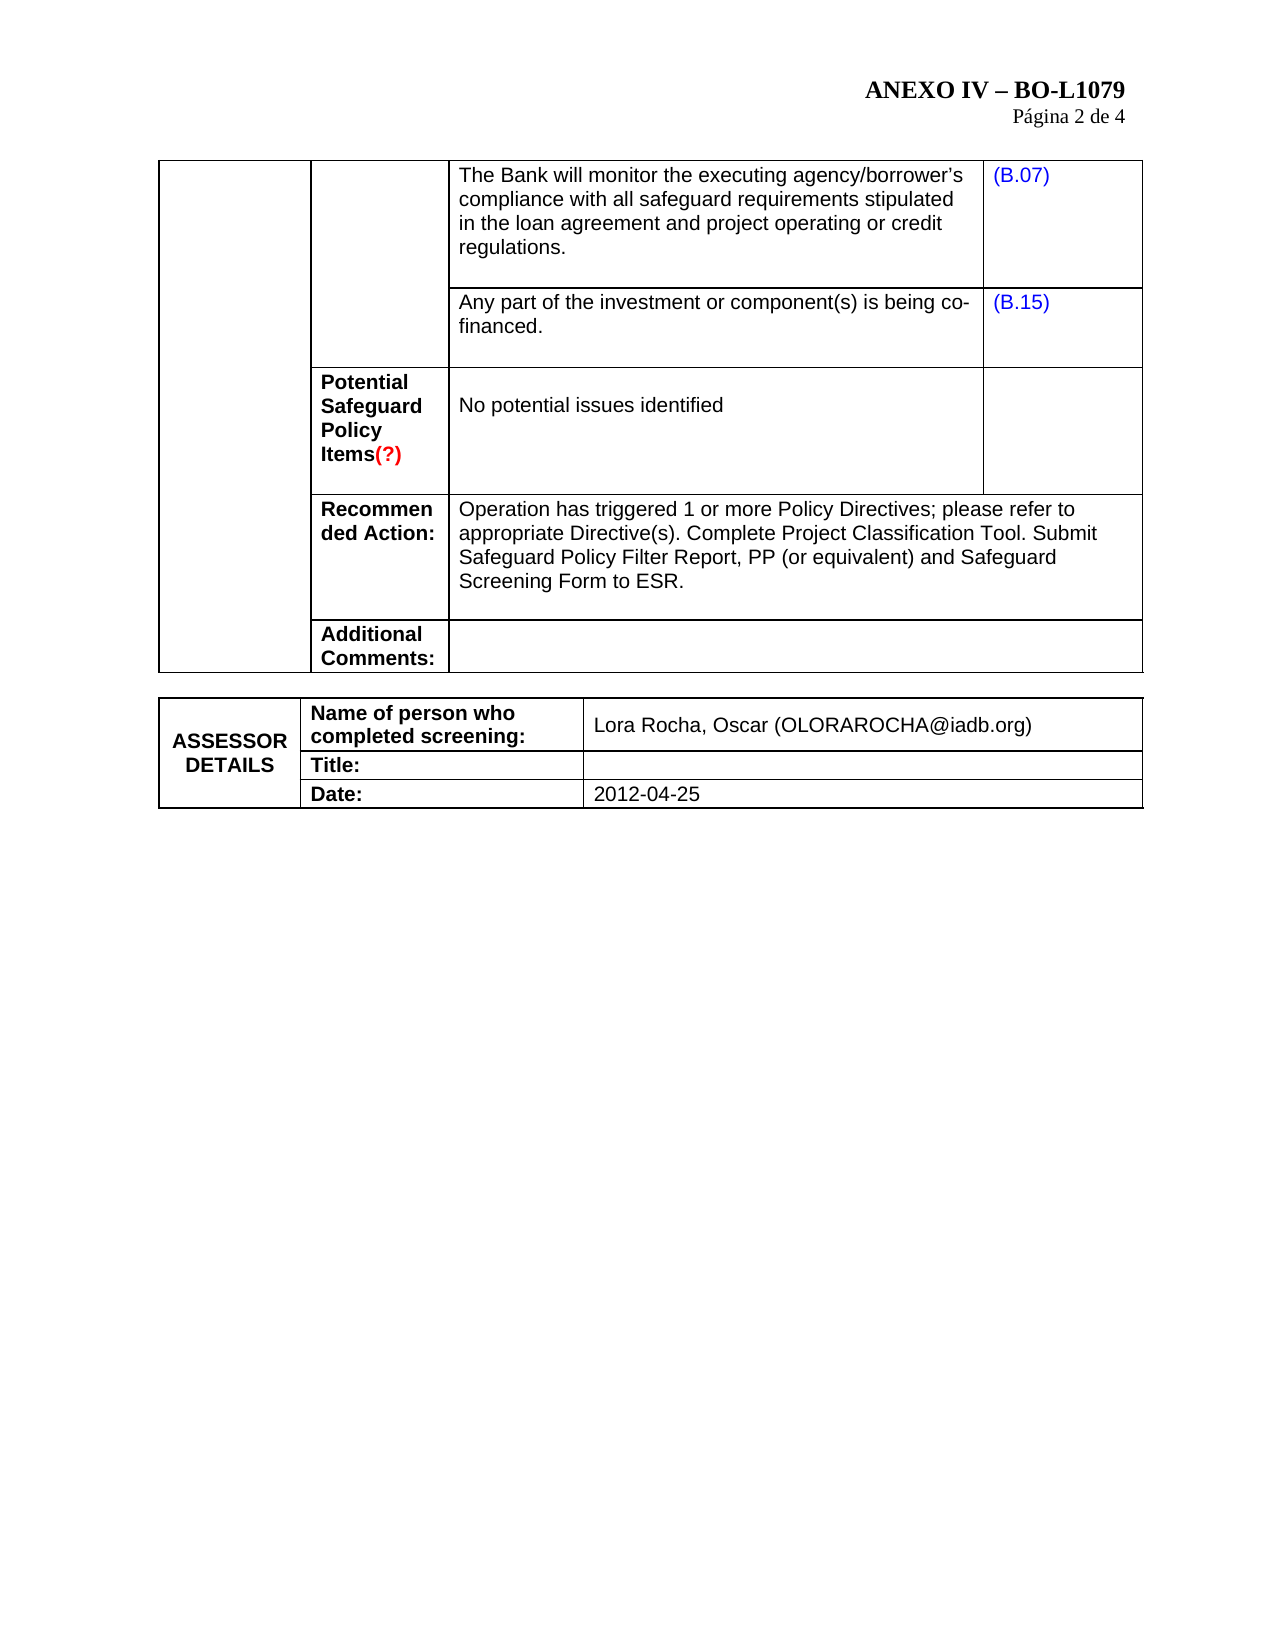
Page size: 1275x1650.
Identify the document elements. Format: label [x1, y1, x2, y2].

table_header [149, 158, 1151, 1472]
